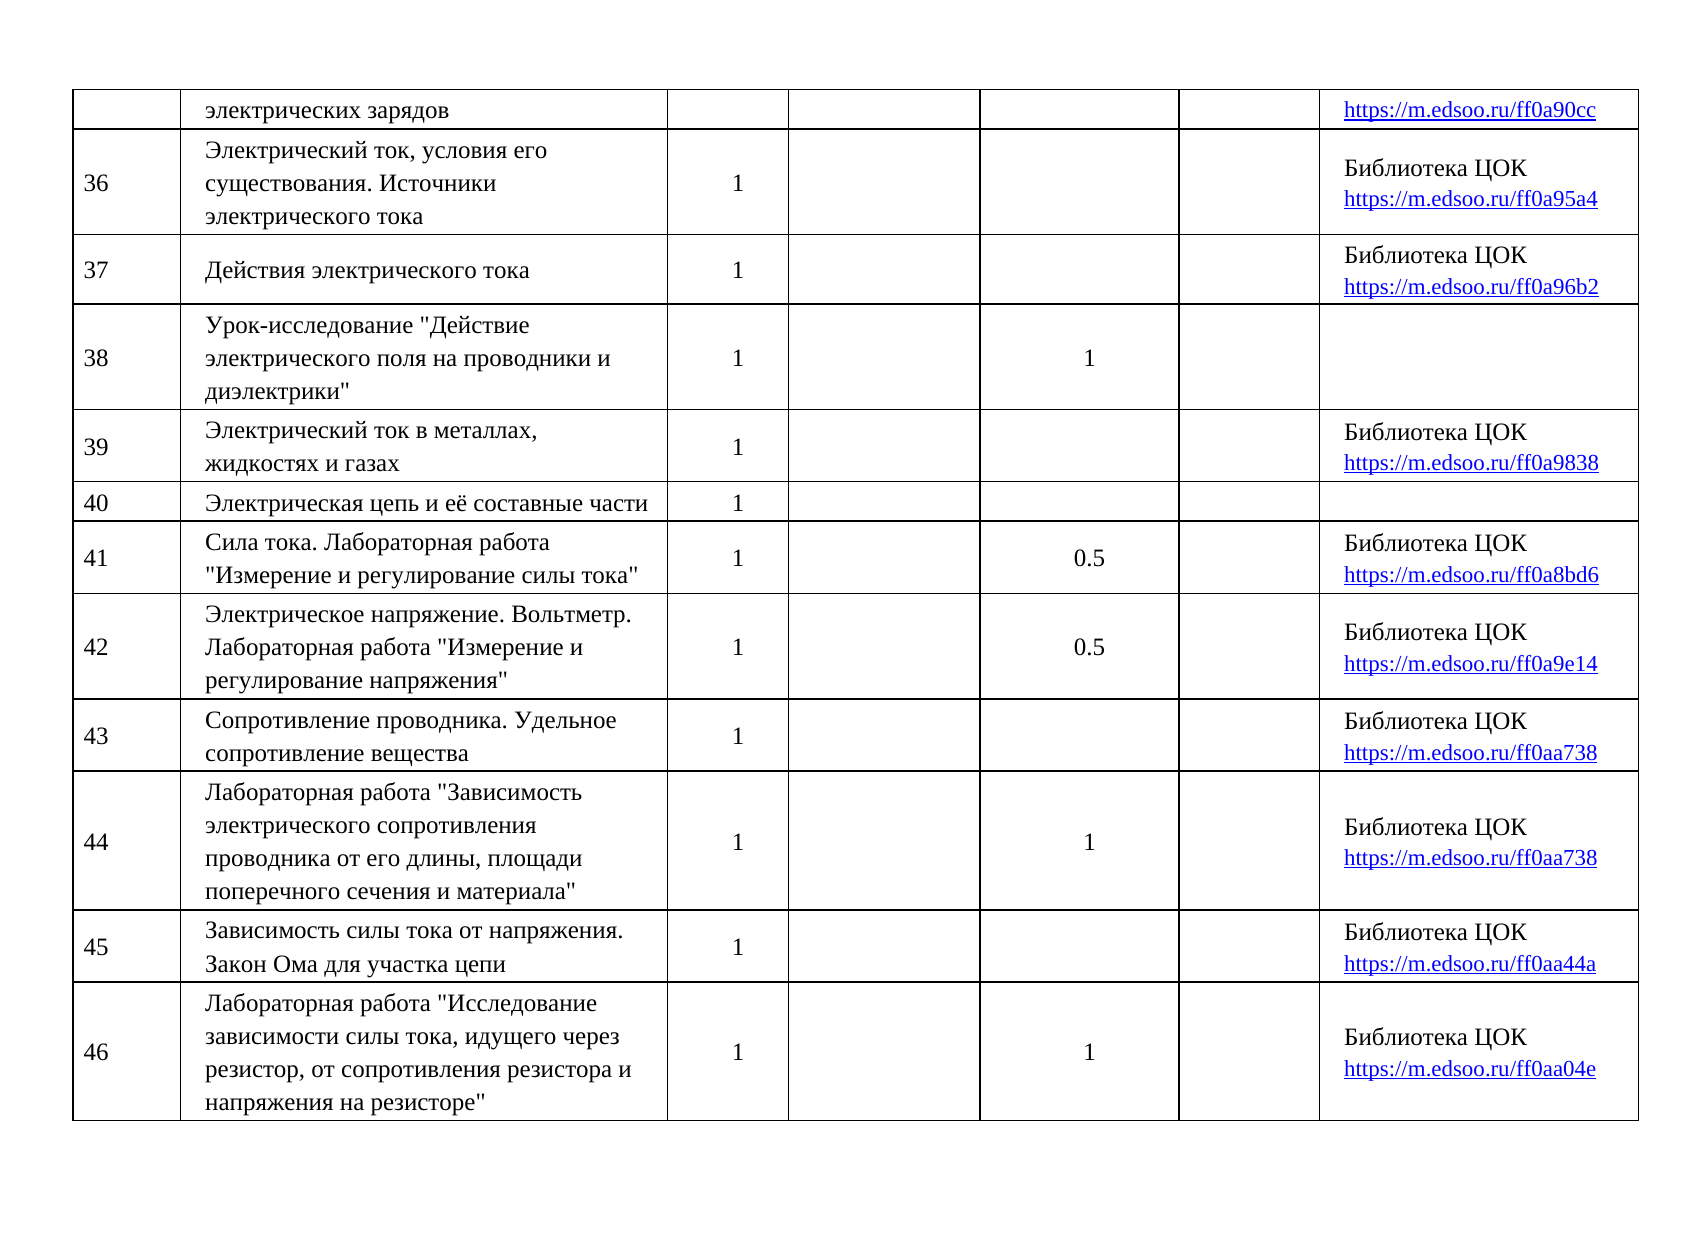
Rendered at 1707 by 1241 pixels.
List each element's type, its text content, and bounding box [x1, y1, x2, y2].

table_cell [789, 410, 979, 481]
table_cell 43 [74, 700, 180, 770]
table_cell 1 [668, 235, 788, 303]
table_cell [981, 410, 1178, 481]
table_cell [1180, 594, 1319, 698]
table_cell [1180, 983, 1319, 1120]
table_cell [1320, 482, 1638, 520]
table_cell 1 [981, 983, 1178, 1120]
table_cell 1 [668, 772, 788, 909]
table_cell Урок-исследование "Действие электрического поля на проводники и диэлектрики" [181, 305, 667, 408]
table_cell Электрический ток в металлах, жидкостях и газах [181, 410, 667, 481]
table_cell Электрическое напряжение. Вольтметр. Лабораторная работа "Измерение и регулирование напряжения" [181, 594, 667, 698]
table_cell 42 [74, 594, 180, 698]
table_cell Электрическая цепь и её составные части [181, 482, 667, 520]
table_cell 1 [668, 305, 788, 408]
table_cell Сопротивление проводника. Удельное сопротивление вещества [181, 700, 667, 770]
table_cell [789, 911, 979, 981]
table_cell [981, 235, 1178, 303]
table_cell [1180, 305, 1319, 408]
table_cell [1180, 235, 1319, 303]
table_cell Действия электрического тока [181, 235, 667, 303]
table_cell [1180, 522, 1319, 593]
table_cell 1 [668, 522, 788, 593]
table_cell [789, 482, 979, 520]
table_cell [789, 983, 979, 1120]
table_cell 36 [74, 130, 180, 233]
table_cell 1 [981, 772, 1178, 909]
table_cell [789, 130, 979, 233]
table_cell Электрический ток, условия его существования. Источники электрического тока [181, 130, 667, 233]
table_cell 1 [668, 700, 788, 770]
table_cell [789, 700, 979, 770]
table_cell [789, 594, 979, 698]
table_cell Библиотека ЦОК https://m.edsoo.ru/ff0a9e14 [1320, 594, 1638, 698]
table_cell 45 [74, 911, 180, 981]
table_cell [981, 482, 1178, 520]
table_cell [981, 90, 1178, 128]
table_cell [981, 700, 1178, 770]
table_cell Библиотека ЦОК https://m.edsoo.ru/ff0aa44a [1320, 911, 1638, 981]
table_cell 46 [74, 983, 180, 1120]
table_cell Библиотека ЦОК https://m.edsoo.ru/ff0aa738 [1320, 700, 1638, 770]
table_cell [789, 772, 979, 909]
table_cell 35 [74, 90, 180, 128]
table_cell [789, 305, 979, 408]
table_cell 44 [74, 772, 180, 909]
table_cell [789, 522, 979, 593]
table_cell [1180, 90, 1319, 128]
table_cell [181, 90, 667, 128]
table_cell 39 [74, 410, 180, 481]
table_cell 40 [74, 482, 180, 520]
table_cell [1180, 772, 1319, 909]
table_cell Библиотека ЦОК https://m.edsoo.ru/ff0a9838 [1320, 410, 1638, 481]
table_cell Библиотека ЦОК https://m.edsoo.ru/ff0a96b2 [1320, 235, 1638, 303]
table_cell 1 [668, 410, 788, 481]
table_cell Лабораторная работа "Исследование зависимости силы тока, идущего через резистор, от сопротивления резистора и напряжения на резисторе" [181, 983, 667, 1120]
table_cell 38 [74, 305, 180, 408]
table_cell Библиотека ЦОК https://m.edsoo.ru/ff0a95a4 [1320, 130, 1638, 233]
table_cell 1 [668, 911, 788, 981]
table_cell [1180, 130, 1319, 233]
table_cell 37 [74, 235, 180, 303]
table_cell 1 [668, 130, 788, 233]
table_cell Зависимость силы тока от напряжения. Закон Ома для участка цепи [181, 911, 667, 981]
table_cell 41 [74, 522, 180, 593]
table_cell 1 [668, 482, 788, 520]
table_cell [1320, 305, 1638, 408]
table_cell [789, 235, 979, 303]
table_cell Сила тока. Лабораторная работа "Измерение и регулирование силы тока" [181, 522, 667, 593]
table_cell [981, 911, 1178, 981]
table_cell 0.5 [981, 522, 1178, 593]
table_cell Библиотека ЦОК https://m.edsoo.ru/ff0aa738 [1320, 772, 1638, 909]
table_cell [1180, 410, 1319, 481]
table_cell [1180, 700, 1319, 770]
table_cell Библиотека ЦОК https://m.edsoo.ru/ff0aa04e [1320, 983, 1638, 1120]
table_cell [789, 90, 979, 128]
table_cell [1180, 911, 1319, 981]
table_cell [1180, 482, 1319, 520]
table_cell 1 [668, 594, 788, 698]
table_cell 1 [668, 90, 788, 128]
table_cell Библиотека ЦОК https://m.edsoo.ru/ff0a8bd6 [1320, 522, 1638, 593]
table_cell 0.5 [981, 594, 1178, 698]
table_cell [981, 130, 1178, 233]
table_cell 1 [668, 983, 788, 1120]
table_cell 1 [981, 305, 1178, 408]
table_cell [1320, 90, 1638, 128]
table_cell Лабораторная работа "Зависимость электрического сопротивления проводника от его длины, площади поперечного сечения и материала" [181, 772, 667, 909]
